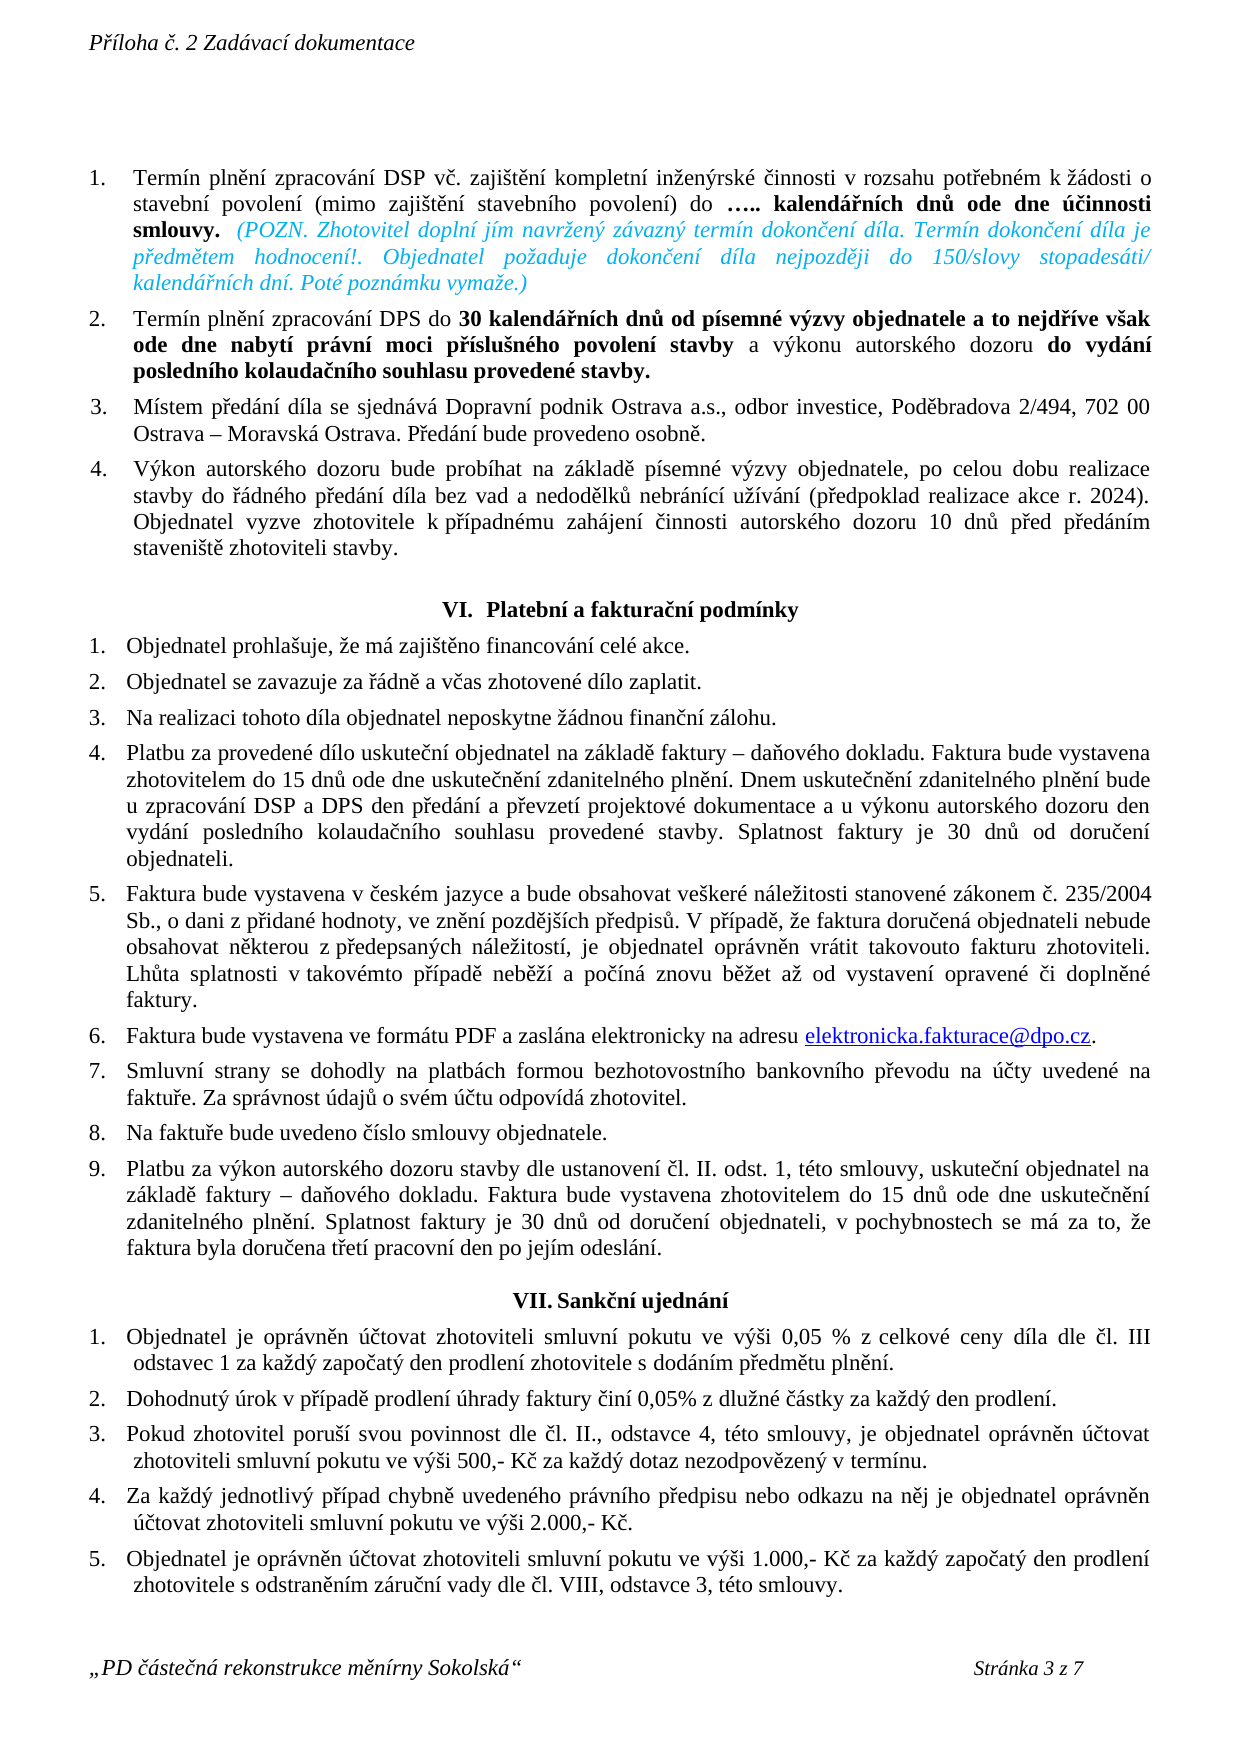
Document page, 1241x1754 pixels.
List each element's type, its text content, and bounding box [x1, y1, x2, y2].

list Platbu za výkon autorského dozoru stavby dle ustanovení čl. II. odst. 1, této smlouvy, uskuteční objednatel na základě faktury – daňového dokladu. Faktura bude vystavena zhotovitelem do 15 dnů ode dne uskutečnění zdanitelného plnění. Splatnost faktury je 30 dnů od doručení objednateli, v pochybnostech se má za to, že faktura byla doručena třetí pracovní den po jejím odeslání. [89, 1155, 1152, 1261]
list Platbu za provedené dílo uskuteční objednatel na základě faktury – daňového dokladu. Faktura bude vystavena zhotovitelem do 15 dnů ode dne uskutečnění zdanitelného plnění. Dnem uskutečnění zdanitelného plnění bude u zpracování DSP a DPS den předání a převzetí projektové dokumentace a u výkonu autorského dozoru den vydání posledního kolaudačního souhlasu provedené stavby. Splatnost faktury je 30 dnů od doručení objednateli. [89, 739, 1152, 871]
list Na faktuře bude uvedeno číslo smlouvy objednatele. [89, 1119, 1152, 1146]
list Za každý jednotlivý případ chybně uvedeného právního předpisu nebo odkazu na něj je objednatel oprávněn účtovat zhotoviteli smluvní pokutu ve výši 2.000,- Kč. [89, 1483, 1152, 1535]
list Výkon autorského dozoru bude probíhat na základě písemné výzvy objednatele, po celou dobu realizace stavby do řádného předání díla bez vad a nedodělků nebránící užívání (předpoklad realizace akce r. 2024). Objednatel vyzve zhotovitele k případnému zahájení činnosti autorského dozoru 10 dnů před předáním staveniště zhotoviteli stavby. [90, 455, 1152, 561]
list Místem předání díla se sjednává Dopravní podnik Ostrava a.s., odbor investice, Poděbradova 2/494, 702 00 Ostrava – Moravská Ostrava. Předání bude provedeno osobně. [90, 393, 1152, 446]
list Smluvní strany se dohodly na platbách formou bezhotovostního bankovního převodu na účty uvedené na faktuře. Za správnost údajů o svém účtu odpovídá zhotovitel. [89, 1057, 1152, 1110]
list Termín plnění zpracování DPS do 30 kalendářních dnů od písemné výzvy objednatele a to nejdříve však ode dne nabytí právní moci příslušného povolení stavby a výkonu autorského dozoru do vydání posledního kolaudačního souhlasu provedené stavby. [89, 305, 1152, 384]
list Objednatel se zavazuje za řádně a včas zhotovené dílo zaplatit. [89, 668, 1152, 694]
list Platební a fakturační podmínky [89, 596, 1152, 623]
list Objednatel je oprávněn účtovat zhotoviteli smluvní pokutu ve výši 1.000,- Kč za každý započatý den prodlení zhotovitele s odstraněním záruční vady dle čl. VIII, odstavce 3, této smlouvy. [89, 1545, 1152, 1597]
list Faktura bude vystavena v českém jazyce a bude obsahovat veškeré náležitosti stanovené zákonem č. 235/2004 Sb., o dani z přidané hodnoty, ve znění pozdějších předpisů. V případě, že faktura doručená objednateli nebude obsahovat některou z předepsaných náležitostí, je objednatel oprávněn vrátit takovouto fakturu zhotoviteli. Lhůta splatnosti v takovémto případě neběží a počíná znovu běžet až od vystavení opravené či doplněné faktury. [89, 881, 1152, 1012]
list Dohodnutý úrok v případě prodlení úhrady faktury činí 0,05% z dlužné částky za každý den prodlení. [89, 1385, 1152, 1411]
list Termín plnění zpracování DSP vč. zajištění kompletní inženýrské činnosti v rozsahu potřebném k žádosti o stavební povolení (mimo zajištění stavebního povolení) do ….. kalendářních dnů ode dne účinnosti smlouvy. (POZN. Zhotovitel doplní jím navržený závazný termín dokončení díla. Termín dokončení díla je předmětem hodnocení!. Objednatel požaduje dokončení díla nejpozději do 150/slovy stopadesáti/ kalendářních dní. Poté poznámku vymaže.) [89, 164, 1152, 295]
list Na realizaci tohoto díla objednatel neposkytne žádnou finanční zálohu. [89, 704, 1152, 730]
list Pokud zhotovitel poruší svou povinnost dle čl. II., odstavce 4, této smlouvy, je objednatel oprávněn účtovat zhotoviteli smluvní pokutu ve výši 500,- Kč za každý dotaz nezodpovězený v termínu. [89, 1421, 1152, 1473]
list Sankční ujednání [89, 1287, 1152, 1313]
list Faktura bude vystavena ve formátu PDF a zaslána elektronicky na adresu elektronicka.fakturace@dpo.cz. [89, 1022, 1152, 1048]
list Objednatel prohlašuje, že má zajištěno financování celé akce. [89, 632, 1152, 658]
list Objednatel je oprávněn účtovat zhotoviteli smluvní pokutu ve výši 0,05 % z celkové ceny díla dle čl. III odstavec 1 za každý započatý den prodlení zhotovitele s dodáním předmětu plnění. [89, 1323, 1152, 1375]
